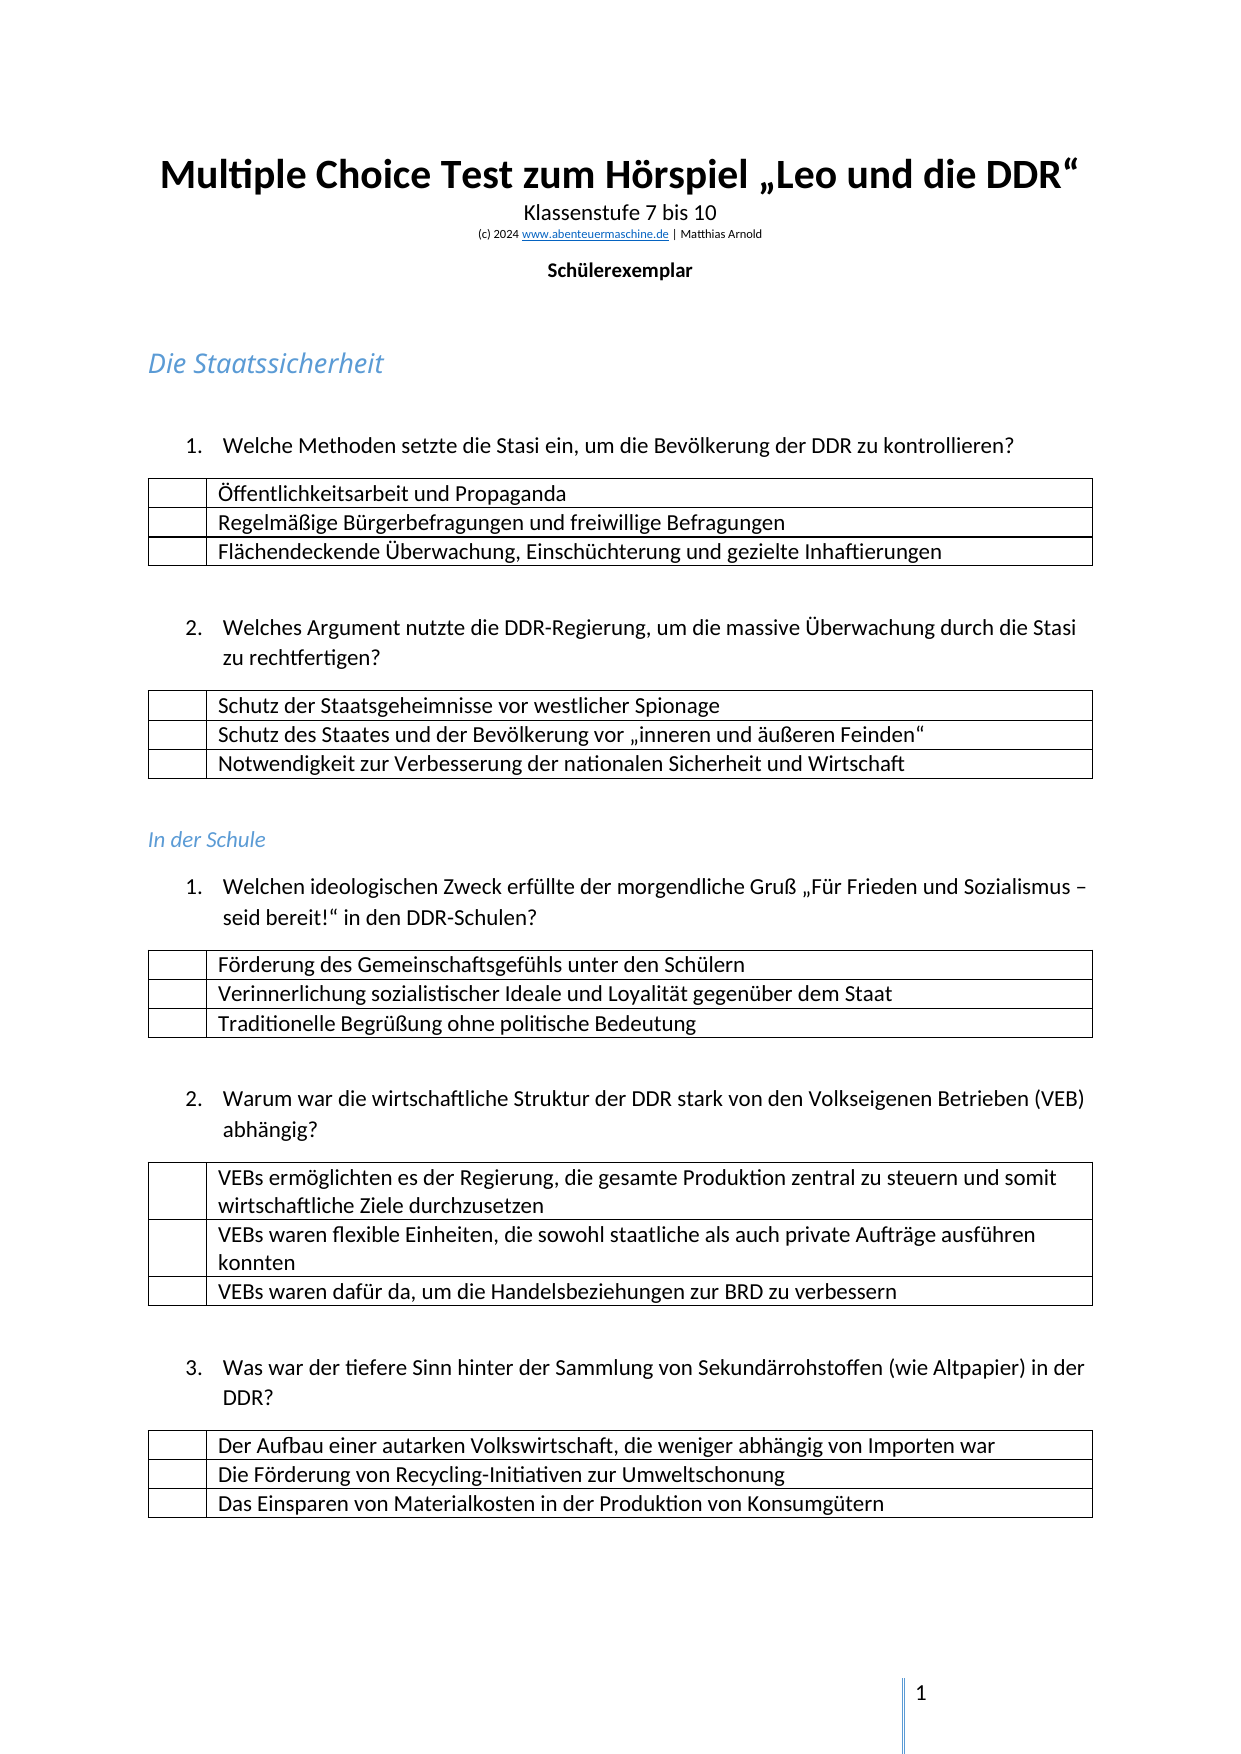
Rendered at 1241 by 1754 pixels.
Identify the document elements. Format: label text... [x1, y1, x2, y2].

table_cell Flächendeckende Überwachung, Einschüchterung und gezielte Inhaftierungen [207, 538, 1092, 565]
table_cell [149, 721, 206, 748]
table_cell VEBs waren flexible Einheiten, die sowohl staatliche als auch private Aufträge ausführen konnten [207, 1220, 1092, 1276]
table_header Schutz der Staatsgeheimnisse vor westlicher Spionage [207, 691, 1092, 719]
table_header Förderung des Gemeinschaftsgefühls unter den Schülern [207, 951, 1092, 978]
table_cell Regelmäßige Bürgerbefragungen und freiwillige Befragungen [207, 508, 1092, 536]
table_cell [149, 1277, 206, 1305]
list Welche Methoden setzte die Stasi ein, um die Bevölkerung der DDR zu kontrollieren? [185, 431, 1093, 459]
table_header [149, 951, 206, 978]
table_cell Die Förderung von Recycling-Initiativen zur Umweltschonung [207, 1460, 1092, 1488]
text Schülerexemplar [148, 257, 1093, 282]
table_cell [149, 508, 206, 536]
table_cell [149, 538, 206, 565]
table_cell [149, 1489, 206, 1517]
table_cell [149, 750, 206, 778]
list Welchen ideologischen Zweck erfüllte der morgendliche Gruß „Für Frieden und Sozialismus – seid bereit!“ in den DDR-Schulen? [185, 872, 1093, 931]
table_cell Notwendigkeit zur Verbesserung der nationalen Sicherheit und Wirtschaft [207, 750, 1092, 778]
table_header Der Aufbau einer autarken Volkswirtschaft, die weniger abhängig von Importen war [207, 1431, 1092, 1459]
text Multiple Choice Test zum Hörspiel „Leo und die DDR“ [148, 148, 1093, 198]
table_cell [149, 1220, 206, 1276]
table_cell Das Einsparen von Materialkosten in der Produktion von Konsumgütern [207, 1489, 1092, 1517]
text Klassenstufe 7 bis 10 [148, 198, 1093, 226]
table_header [149, 691, 206, 719]
list Welches Argument nutzte die DDR-Regierung, um die massive Überwachung durch die Stasi zu rechtfertigen? [185, 613, 1093, 672]
table_cell Verinnerlichung sozialistischer Ideale und Loyalität gegenüber dem Staat [207, 980, 1092, 1008]
table_cell Schutz des Staates und der Bevölkerung vor „inneren und äußeren Feinden“ [207, 721, 1092, 748]
table_cell [149, 980, 206, 1008]
table_cell VEBs waren dafür da, um die Handelsbeziehungen zur BRD zu verbessern [207, 1277, 1092, 1305]
list Warum war die wirtschaftliche Struktur der DDR stark von den Volkseigenen Betrieben (VEB) abhängig? [185, 1084, 1093, 1143]
text (c) 2024 www.abenteuermaschine.de | Matthias Arnold [148, 226, 1093, 242]
subtitle Die Staatssicherheit [148, 345, 1093, 382]
table_cell Traditionelle Begrüßung ohne politische Bedeutung [207, 1009, 1092, 1037]
table_header [149, 479, 206, 507]
table_header Öffentlichkeitsarbeit und Propaganda [207, 479, 1092, 507]
table_header VEBs ermöglichten es der Regierung, die gesamte Produktion zentral zu steuern und somit wirtschaftliche Ziele durchzusetzen [207, 1163, 1092, 1219]
table_header [149, 1431, 206, 1459]
table_cell [149, 1009, 206, 1037]
table_cell [149, 1460, 206, 1488]
list Was war der tiefere Sinn hinter der Sammlung von Sekundärrohstoffen (wie Altpapier) in der DDR? [185, 1353, 1093, 1411]
text In der Schule [148, 826, 1093, 853]
table_header [149, 1163, 206, 1219]
